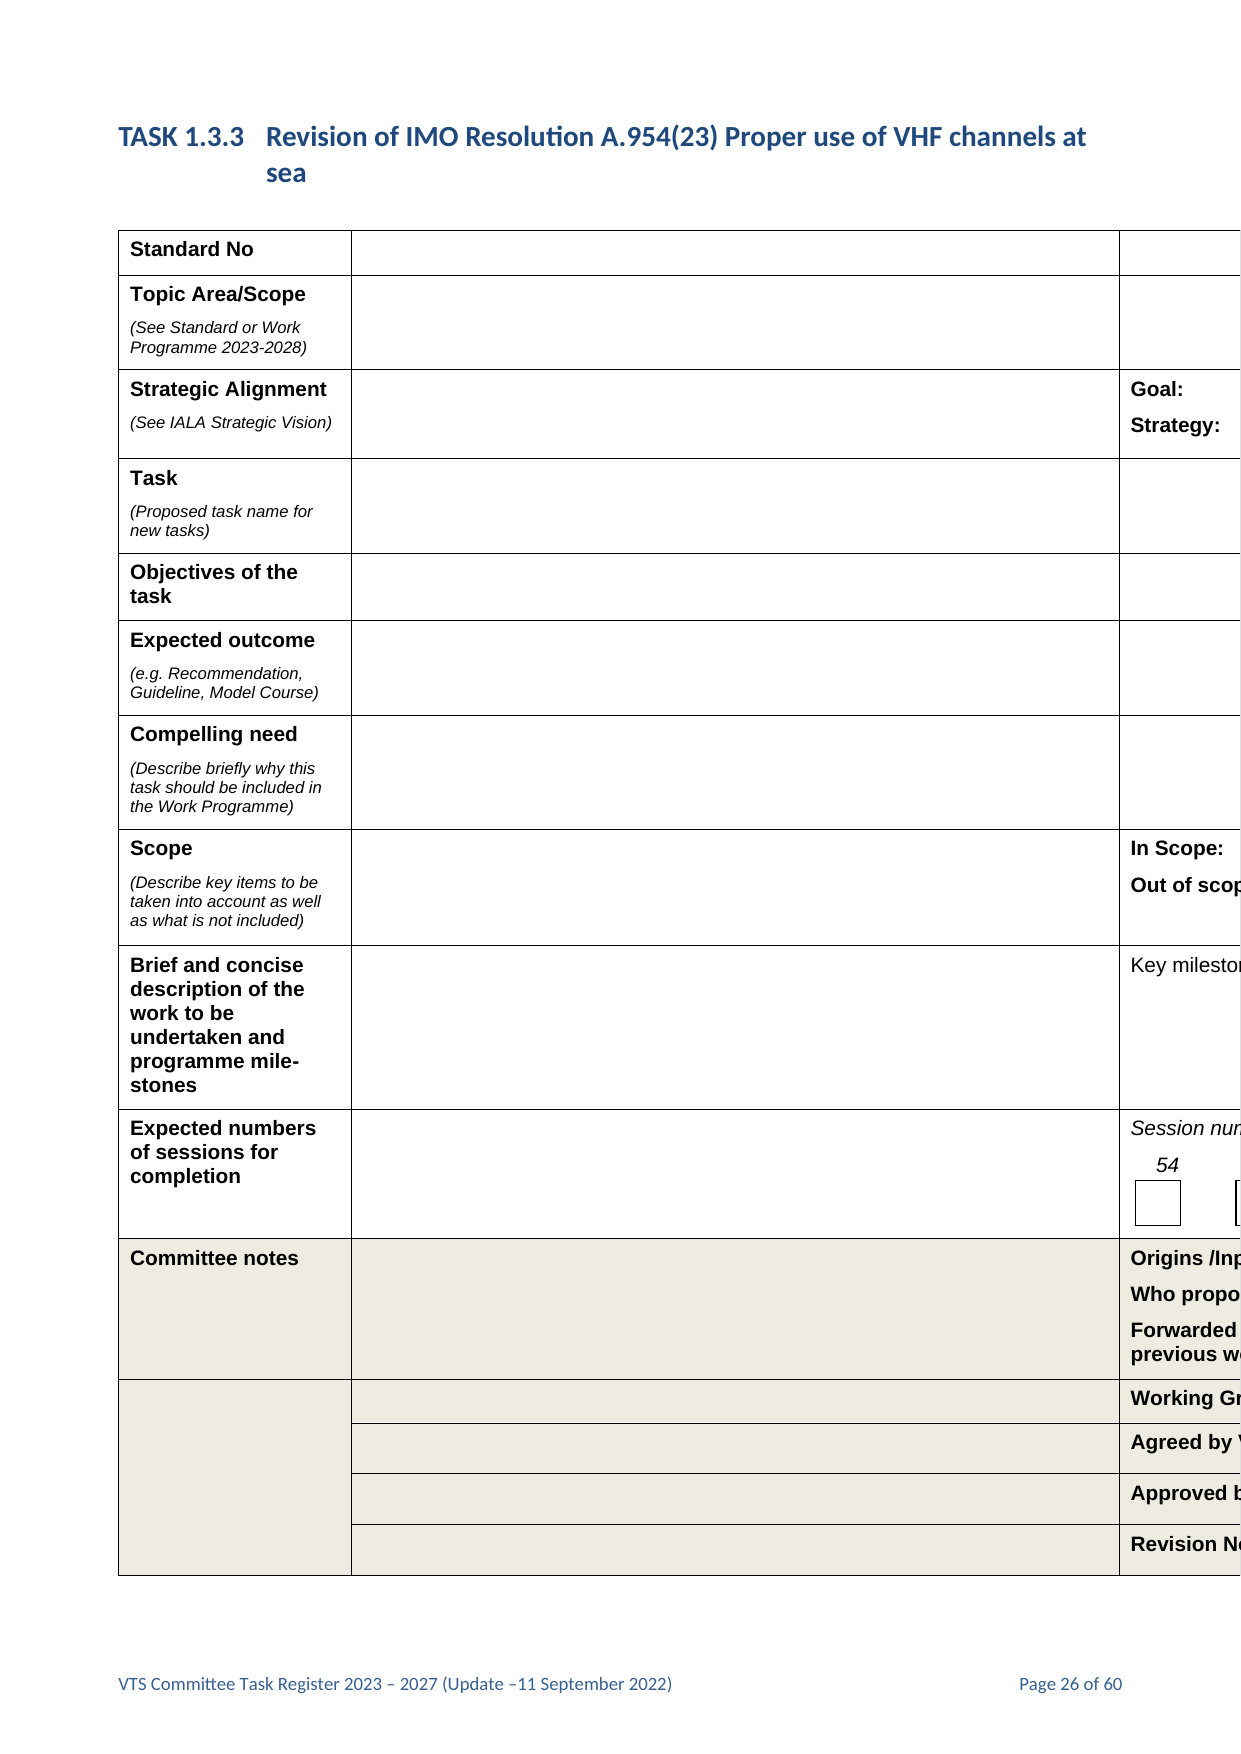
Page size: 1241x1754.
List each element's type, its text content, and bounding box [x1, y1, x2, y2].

table_cell [352, 1424, 1119, 1473]
table_cell Agreed by VTS Cte [1120, 1424, 1240, 1473]
table_cell Revision Notes: [1120, 1525, 1240, 1575]
table_cell [1120, 716, 1240, 829]
table_cell Expected outcome (e.g. Recommendation, Guideline, Model Course) [119, 621, 351, 715]
table_cell Compelling need (Describe briefly why this task should be included in the Work Programme) [119, 716, 351, 829]
table_cell In Scope: Out of scope: [1120, 830, 1240, 945]
table_cell Working Group [1120, 1380, 1240, 1422]
table_cell [352, 1474, 1119, 1524]
table_header [1120, 231, 1240, 274]
table_cell Origins /Input paper Who proposed the task? Forwarded from previous work period: [1120, 1239, 1240, 1379]
table_cell [352, 1110, 1119, 1238]
table_cell [352, 276, 1119, 369]
table_cell [352, 830, 1119, 945]
table_cell Brief and concise description of the work to be undertaken and programme milestones [119, 946, 351, 1109]
table_cell [352, 946, 1119, 1109]
table_cell Strategic Alignment (See IALA Strategic Vision) [119, 370, 351, 458]
table_cell [352, 1380, 1119, 1422]
table_cell [1120, 554, 1240, 620]
table_cell Scope (Describe key items to be taken into account as well as what is not included) [119, 830, 351, 945]
subtitle TASK 1.3.3 Revision of IMO Resolution A.954(23) Proper use of VHF channels at sea [118, 118, 1122, 189]
table_cell Expected numbers of sessions for completion [119, 1110, 351, 1238]
table_cell [1120, 621, 1240, 715]
table_cell [352, 1525, 1119, 1575]
table_cell [352, 621, 1119, 715]
table_cell Goal: Strategy: [1120, 370, 1240, 458]
table_cell Approved by Council [1120, 1474, 1240, 1524]
table_cell [1120, 276, 1240, 369]
table_cell Objectives of the task [119, 554, 351, 620]
table_cell [352, 370, 1119, 458]
table_header Standard No [119, 231, 351, 274]
table_cell Task (Proposed task name for new tasks) [119, 459, 351, 553]
table_cell [352, 554, 1119, 620]
table_cell [352, 1239, 1119, 1379]
table_cell Topic Area/Scope (See Standard or Work Programme 2023-2028) [119, 276, 351, 369]
table_cell [119, 1380, 351, 1575]
table_cell Session number: 54 55 56 57 58 59 60 [1120, 1110, 1240, 1238]
table_cell [1120, 459, 1240, 553]
table_cell Committee notes [119, 1239, 351, 1379]
table_cell [352, 716, 1119, 829]
table_header [352, 231, 1119, 274]
table_cell Key milestones for completing the task include: [1120, 946, 1240, 1109]
table_cell [352, 459, 1119, 553]
